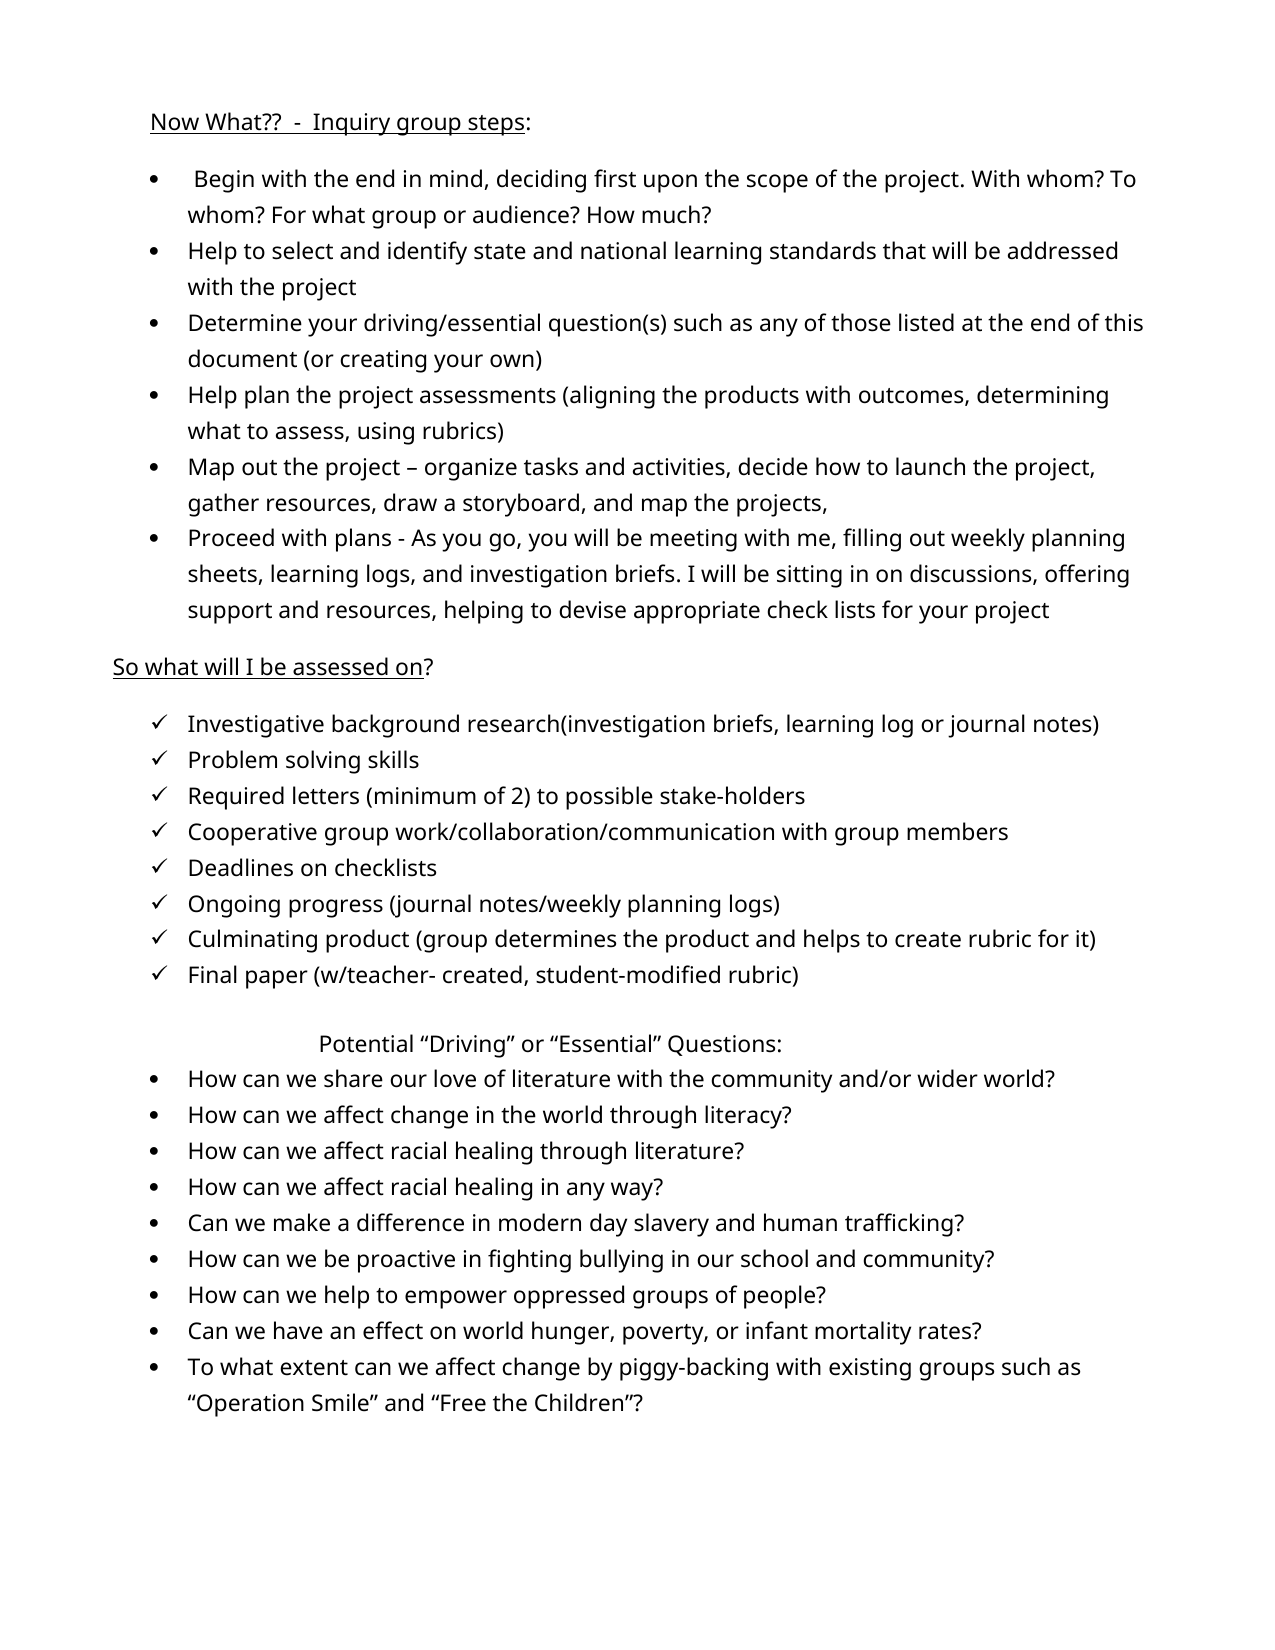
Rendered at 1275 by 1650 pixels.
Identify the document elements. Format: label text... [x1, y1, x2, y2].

list Begin with the end in mind, deciding first upon the scope of the project. With whom? To whom? For what group or audience? How much? [150, 163, 1162, 230]
text Now What?? - Inquiry group steps: [112, 106, 1162, 137]
list How can we affect racial healing in any way? [150, 1171, 1162, 1202]
list Help plan the project assessments (aligning the products with outcomes, determining what to assess, using rubrics) [150, 379, 1162, 446]
list Map out the project – organize tasks and activities, decide how to launch the project, gather resources, draw a storyboard, and map the projects, [150, 451, 1162, 518]
list How can we share our love of literature with the community and/or wider world? [150, 1063, 1162, 1095]
list How can we be proactive in fighting bullying in our school and community? [150, 1243, 1162, 1274]
list How can we affect racial healing through literature? [150, 1135, 1162, 1167]
list Can we make a difference in modern day slavery and human trafficking? [150, 1207, 1162, 1238]
text So what will I be assessed on? [112, 651, 1162, 682]
list Help to select and identify state and national learning standards that will be addressed with the project [150, 235, 1162, 302]
list Proceed with plans - As you go, you will be meeting with me, filling out weekly planning sheets, learning logs, and investigation briefs. I will be sitting in on discussions, offering support and resources, helping to devise appropriate check lists for your project [150, 522, 1162, 626]
list Cooperative group work/collaboration/communication with group members [150, 816, 1162, 847]
list Can we have an effect on world hunger, poverty, or infant mortality rates? [150, 1315, 1162, 1346]
list Potential “Driving” or “Essential” Questions: [187, 1027, 1162, 1059]
list Deadlines on checklists [150, 852, 1162, 883]
list Required letters (minimum of 2) to possible stake-holders [150, 780, 1162, 811]
list How can we affect change in the world through literacy? [150, 1099, 1162, 1131]
list Determine your driving/essential question(s) such as any of those listed at the end of this document (or creating your own) [150, 307, 1162, 374]
list Problem solving skills [150, 744, 1162, 775]
list Final paper (w/teacher- created, student-modified rubric) [150, 959, 1162, 991]
list Ongoing progress (journal notes/weekly planning logs) [150, 887, 1162, 919]
list Investigative background research(investigation briefs, learning log or journal notes) [150, 708, 1162, 739]
list To what extent can we affect change by piggy-backing with existing groups such as “Operation Smile” and “Free the Children”? [150, 1351, 1162, 1418]
list How can we help to empower oppressed groups of people? [150, 1279, 1162, 1310]
list Culminating product (group determines the product and helps to create rubric for it) [150, 923, 1162, 955]
